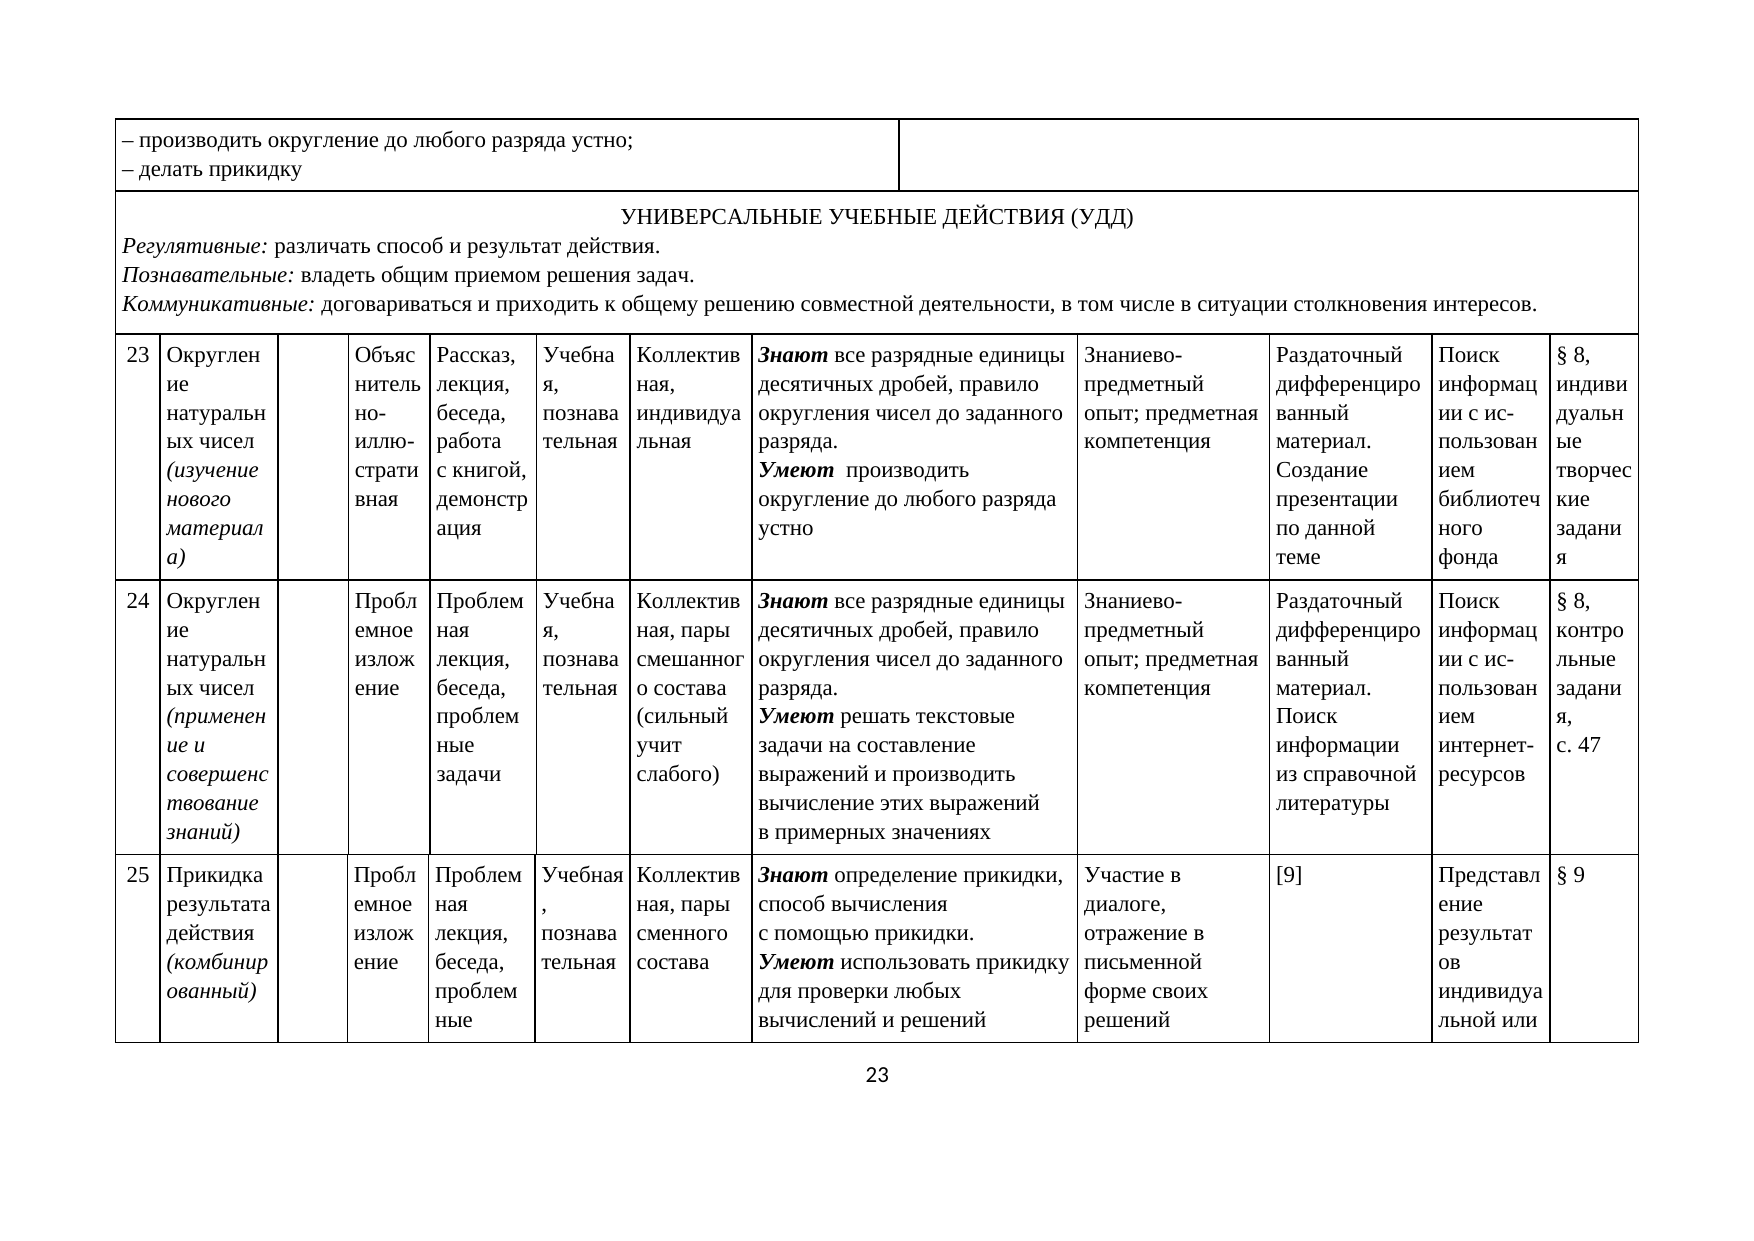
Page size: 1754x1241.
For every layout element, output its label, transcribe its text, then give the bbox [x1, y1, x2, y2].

table_cell Коллективная, индивидуальная [631, 335, 751, 579]
table_cell Поиск информации с ис- пользованием библиотечного фонда [1433, 335, 1549, 579]
table_cell § 9 [1551, 855, 1638, 1042]
table_cell Поиск информации с ис- пользованием интернет-ресурсов [1433, 581, 1549, 854]
table_cell Знаниево-предметный опыт; предметная компетенция [1078, 335, 1269, 579]
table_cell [429, 855, 534, 1042]
table_cell 23 [116, 335, 159, 579]
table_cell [1078, 855, 1269, 1042]
table_cell [279, 581, 348, 854]
table_cell Рассказ, лекция, беседа, работа с книгой, демонстрация [431, 335, 536, 579]
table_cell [900, 120, 1638, 190]
table_cell [9] [1270, 855, 1431, 1042]
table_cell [1433, 855, 1549, 1042]
table_cell Знают все разрядные единицы десятичных дробей, правило округления чисел до заданного разряда. Умеют решать текстовые задачи на составление выражений и производить вычисление этих выражений в примерных значениях [753, 581, 1077, 854]
table_cell 25 [116, 855, 159, 1042]
table_cell Учебная, познавательная [537, 335, 629, 579]
table_cell [279, 855, 347, 1042]
table_cell Округление натуральных чисел (применение и совершенствование знаний) [161, 581, 277, 854]
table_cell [631, 855, 751, 1042]
table_cell Знают все разрядные единицы десятичных дробей, правило округления чисел до заданного разряда. Умеют производить округление до любого разряда устно [753, 335, 1077, 579]
table_cell Учебная, познавательная [537, 581, 629, 854]
table_cell Раздаточный дифференцированный материал. Создание презентации по данной теме [1270, 335, 1431, 579]
table_cell Знаниево-предметный опыт; предметная компетенция [1078, 581, 1269, 854]
table_cell Раздаточный дифференцированный материал. Поиск информации из справочной литературы [1270, 581, 1431, 854]
table_cell Объяснительно-иллю- стративная [349, 335, 429, 579]
table_cell [279, 335, 348, 579]
table_cell Проблемная лекция, беседа, проблемные задачи [431, 581, 536, 854]
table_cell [348, 855, 428, 1042]
table_cell Коллективная, пары смешанного состава (сильный учит слабого) [631, 581, 751, 854]
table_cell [536, 855, 629, 1042]
table_cell Округление натуральных чисел (изучение нового материала) [161, 335, 277, 579]
table_cell § 8, контрольные задания, с. 47 [1551, 581, 1638, 854]
table_cell УНИВЕРСАЛЬНЫЕ УЧЕБНЫЕ ДЕЙСТВИЯ (УДД) Регулятивные: различать способ и результат действия. Познавательные: владеть общим приемом решения задач. Коммуникативные: договариваться и приходить к общему решению совместной деятельности, в том числе в ситуации столкновения интересов. [116, 192, 1638, 333]
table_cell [753, 855, 1077, 1042]
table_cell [116, 120, 898, 190]
table_cell § 8, индивидуальные творческие задания [1551, 335, 1638, 579]
table_cell 24 [116, 581, 159, 854]
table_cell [161, 855, 277, 1042]
table_cell Проблемное изложение [349, 581, 429, 854]
